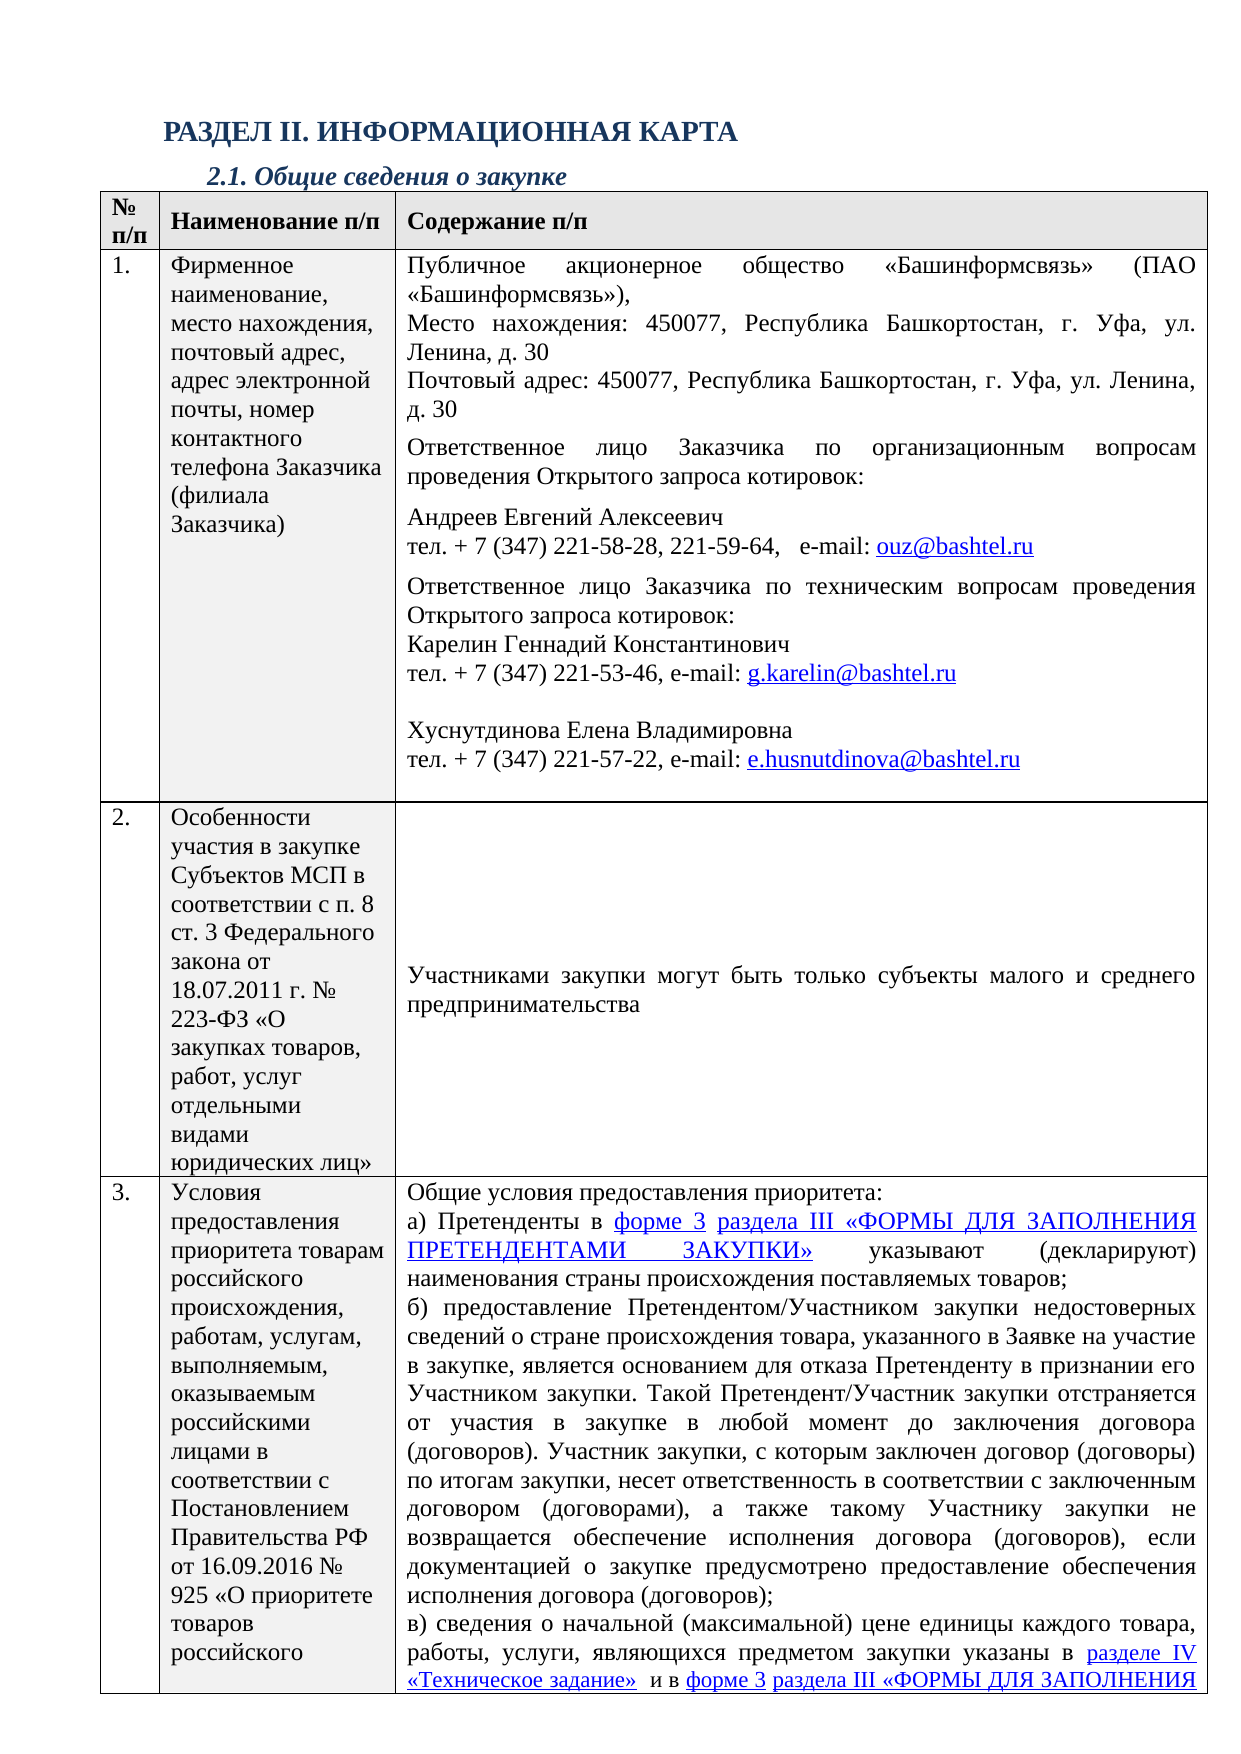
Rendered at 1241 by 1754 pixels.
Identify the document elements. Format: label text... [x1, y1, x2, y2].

table_cell [101, 1177, 159, 1692]
table_header № п/п [101, 192, 159, 249]
table_cell Фирменное наименование, место нахождения, почтовый адрес, адрес электронной почты, номер контактного телефона Заказчика (филиала Заказчика) [160, 250, 395, 801]
table_cell Участниками закупки могут быть только субъекты малого и среднего предпринимательства [396, 803, 1207, 1176]
table_cell [101, 250, 159, 801]
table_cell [396, 1177, 1207, 1692]
subtitle РАЗДЕЛ II. ИНФОРМАЦИОННАЯ КАРТА [163, 114, 1181, 147]
subtitle 2.1. Общие сведения о закупке [207, 160, 1181, 191]
table_header Наименование п/п [160, 192, 395, 249]
table_cell [101, 803, 159, 1176]
table_header Содержание п/п [396, 192, 1207, 249]
table_cell Публичное акционерное общество «Башинформсвязь» (ПАО «Башинформсвязь»), Место нахождения: 450077, Республика Башкортостан, г. Уфа, ул. Ленина, д. 30 Почтовый адрес: 450077, Республика Башкортостан, г. Уфа, ул. Ленина, д. 30 Ответственное лицо Заказчика по организационным вопросам проведения Открытого запроса котировок: Андреев Евгений Алексеевич тел. + 7 (347) 221-58-28, 221-59-64, e-mail: ouz@bashtel.ru Ответственное лицо Заказчика по техническим вопросам проведения Открытого запроса котировок: Карелин Геннадий Константинович тел. + 7 (347) 221-53-46, e-mail: g.karelin@bashtel.ru Хуснутдинова Елена Владимировна тел. + 7 (347) 221-57-22, e-mail: e.husnutdinova@bashtel.ru [396, 250, 1207, 801]
table_cell Особенности участия в закупке Субъектов МСП в соответствии с п. 8 ст. 3 Федерального закона от 18.07.2011 г. № 223-ФЗ «О закупках товаров, работ, услуг отдельными видами юридических лиц» [160, 803, 395, 1176]
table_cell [160, 1177, 395, 1692]
